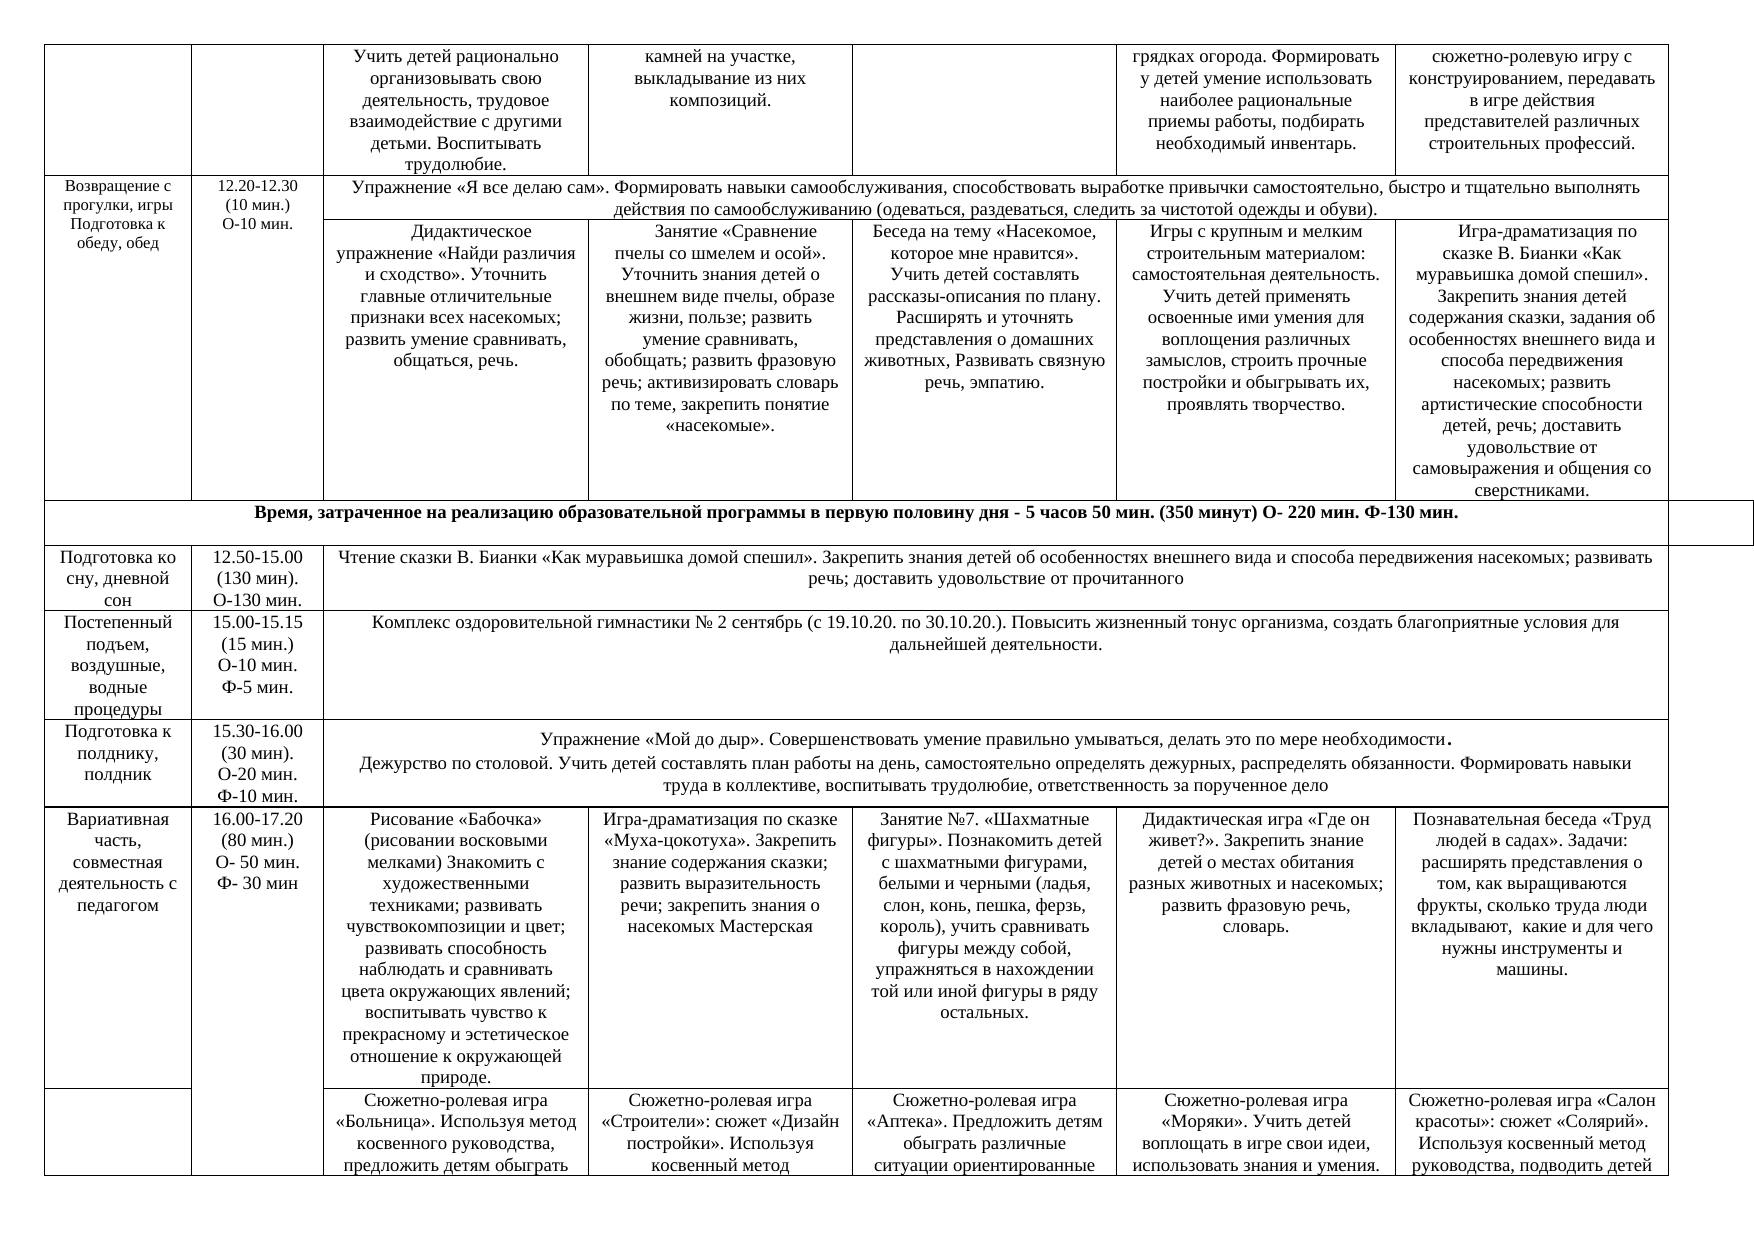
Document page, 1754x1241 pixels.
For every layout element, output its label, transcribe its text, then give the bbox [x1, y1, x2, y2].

table_cell Дидактическое упражнение «Найди различия и сходство». Уточнить главные отличительные признаки всех насекомых; развить умение сравнивать, общаться, речь. [324, 220, 588, 500]
table_cell [1669, 501, 1753, 544]
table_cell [192, 45, 323, 175]
table_cell 16.00-17.20 (80 мин.) О- 50 мин. Ф- 30 мин [192, 808, 323, 1175]
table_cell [853, 1089, 1116, 1175]
table_cell [45, 1089, 191, 1175]
table_cell Занятие №7. «Шахматные фигуры». Познакомить детей с шахматными фигурами, белыми и черными (ладья, слон, конь, пешка, ферзь, король), учить сравнивать фигуры между собой, упражняться в нахождении той или иной фигуры в ряду остальных. [853, 808, 1116, 1088]
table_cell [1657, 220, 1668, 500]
table_cell Постепенный подъем, воздушные, водные процедуры [45, 611, 191, 719]
table_cell Подготовка ко сну, дневной сон [45, 546, 191, 610]
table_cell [589, 45, 852, 175]
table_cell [1396, 1089, 1668, 1175]
table_cell Упражнение «Мой до дыр». Совершенствовать умение правильно умываться, делать это по мере необходимости. Дежурство по столовой. Учить детей составлять план работы на день, самостоятельно определять дежурных, распределять обязанности. Формировать навыки труда в коллективе, воспитывать трудолюбие, ответственность за порученное дело [324, 720, 1668, 806]
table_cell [45, 45, 191, 175]
table_cell Игра-драматизация по сказке «Муха-цокотуха». Закрепить знание содержания сказки; развить выразительность речи; закрепить знания о насекомых Мастерская [589, 808, 852, 1088]
table_cell Подготовка к полднику, полдник [45, 720, 191, 806]
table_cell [324, 1089, 588, 1175]
table_cell Возвращение с прогулки, игры Подготовка к обеду, обед [45, 176, 191, 500]
table_cell 12.20-12.30 (10 мин.) О-10 мин. [192, 176, 323, 500]
table_cell Рисование «Бабочка» (рисовании восковыми мелками) Знакомить с художественными техниками; развивать чувствокомпозиции и цвет; развивать способность наблюдать и сравнивать цвета окружающих явлений; воспитывать чувство к прекрасному и эстетическое отношение к окружающей природе. [324, 808, 588, 1088]
table_cell Упражнение «Я все делаю сам». Формировать навыки самообслуживания, способствовать выработке привычки самостоятельно, быстро и тщательно выполнять действия по самообслуживанию (одеваться, раздеваться, следить за чистотой одежды и обуви). [324, 176, 1668, 219]
table_cell Занятие «Сравнение пчелы со шмелем и осой». Уточнить знания детей о внешнем виде пчелы, образе жизни, пользе; развить умение сравнивать, обобщать; развить фразовую речь; активизировать словарь по теме, закрепить понятие «насекомые». [589, 220, 852, 500]
table_cell Чтение сказки В. Бианки «Как муравьишка домой спешил». Закрепить знания детей об особенностях внешнего вида и способа передвижения насекомых; развивать речь; доставить удовольствие от прочитанного [324, 546, 1668, 610]
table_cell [324, 45, 588, 175]
table_cell 15.00-15.15 (15 мин.) О-10 мин. Ф-5 мин. [192, 611, 323, 719]
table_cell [1396, 45, 1668, 175]
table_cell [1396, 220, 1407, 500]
table_cell 12.50-15.00 (130 мин). О-130 мин. [192, 546, 323, 610]
table_cell Комплекс оздоровительной гимнастики № 2 сентябрь (с 19.10.20. по 30.10.20.). Повысить жизненный тонус организма, создать благоприятные условия для дальнейшей деятельности. [324, 611, 1668, 719]
table_cell Дидактическая игра «Где он живет?». Закрепить знание детей о местах обитания разных животных и насекомых; развить фразовую речь, словарь. [1117, 808, 1395, 1088]
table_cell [589, 1089, 852, 1175]
table_cell Вариативная часть, совместная деятельность с педагогом [45, 808, 191, 1088]
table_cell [1117, 45, 1395, 175]
table_cell Беседа на тему «Насекомое, которое мне нравится». Учить детей составлять рассказы-описания по плану. Расширять и уточнять представления о домашних животных, Развивать связную речь, эмпатию. [853, 220, 1116, 500]
table_cell Время, затраченное на реализацию образовательной программы в первую половину дня - 5 часов 50 мин. (350 минут) О- 220 мин. Ф-130 мин. [45, 501, 1668, 544]
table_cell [1117, 1089, 1395, 1175]
table_cell Игры с крупным и мелким строительным материалом: самостоятельная деятельность. Учить детей применять освоенные ими умения для воплощения различных замыслов, строить прочные постройки и обыгрывать их, проявлять творчество. [1117, 220, 1395, 500]
table_cell 15.30-16.00 (30 мин). О-20 мин. Ф-10 мин. [192, 720, 323, 806]
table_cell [853, 45, 1116, 175]
table_cell Познавательная беседа «Труд людей в садах». Задачи: расширять представления о том, как выращиваются фрукты, сколько труда люди вкладывают, какие и для чего нужны инструменты и машины. [1396, 808, 1668, 1088]
